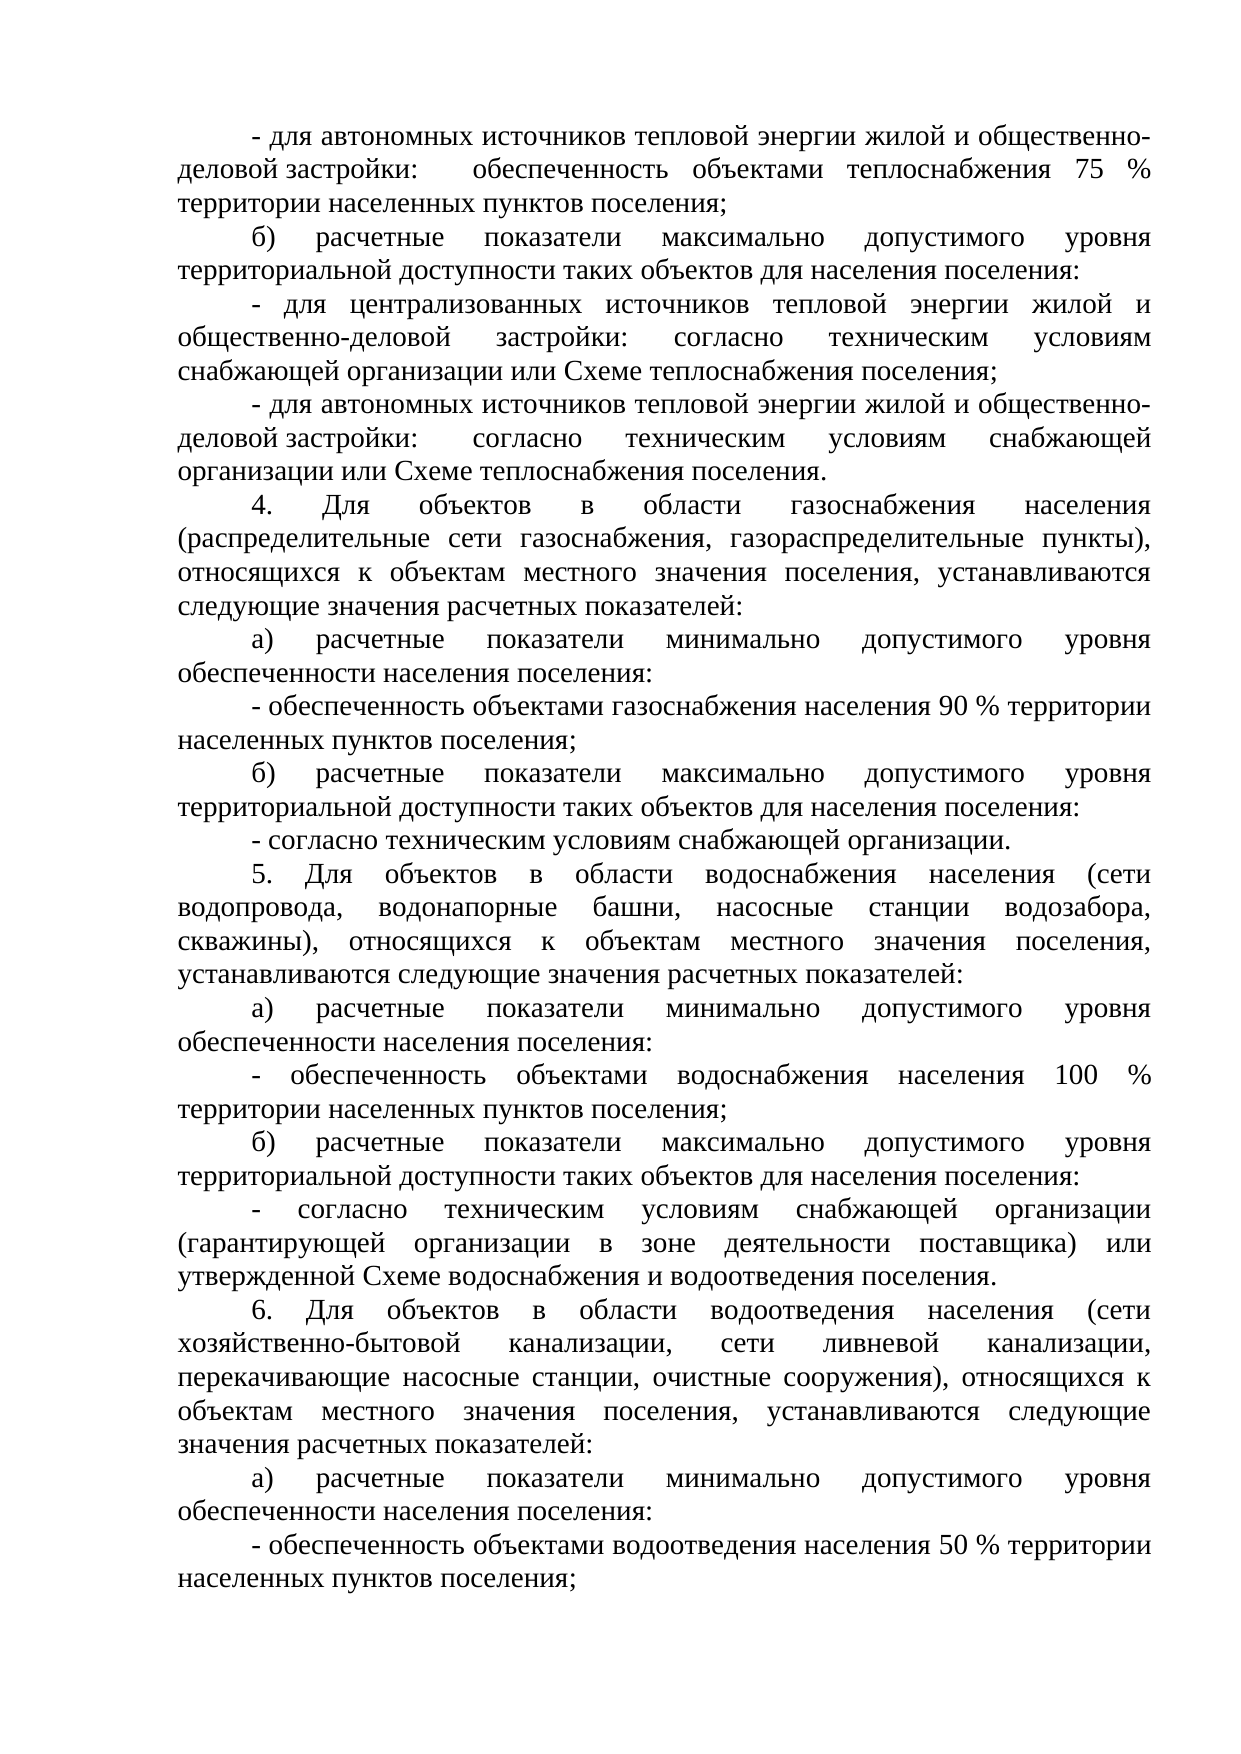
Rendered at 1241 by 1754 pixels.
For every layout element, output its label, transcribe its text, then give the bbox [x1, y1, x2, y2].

text 5. Для объектов в области водоснабжения населения (сети водопровода, водонапорные башни, насосные станции водозабора, скважины), относящихся к объектам местного значения поселения, устанавливаются следующие значения расчетных показателей: [177, 856, 1152, 990]
text а) расчетные показатели минимально допустимого уровня обеспеченности населения поселения: [177, 621, 1152, 688]
text - для централизованных источников тепловой энергии жилой и общественно-деловой застройки: согласно техническим условиям снабжающей организации или Схеме теплоснабжения поселения; [177, 286, 1152, 386]
text - для автономных источников тепловой энергии жилой и общественно-деловой застройки: обеспеченность объектами теплоснабжения 75 % территории населенных пунктов поселения; [177, 118, 1152, 219]
text б) расчетные показатели максимально допустимого уровня территориальной доступности таких объектов для населения поселения: [177, 755, 1152, 822]
text - обеспеченность объектами водоснабжения населения 100 % территории населенных пунктов поселения; [177, 1057, 1152, 1124]
text - обеспеченность объектами водоотведения населения 50 % территории населенных пунктов поселения; [177, 1527, 1152, 1594]
text а) расчетные показатели минимально допустимого уровня обеспеченности населения поселения: [177, 990, 1152, 1057]
text б) расчетные показатели максимально допустимого уровня территориальной доступности таких объектов для населения поселения: [177, 219, 1152, 286]
text а) расчетные показатели минимально допустимого уровня обеспеченности населения поселения: [177, 1460, 1152, 1527]
text - обеспеченность объектами газоснабжения населения 90 % территории населенных пунктов поселения; [177, 688, 1152, 755]
text б) расчетные показатели максимально допустимого уровня территориальной доступности таких объектов для населения поселения: [177, 1124, 1152, 1191]
text 4. Для объектов в области газоснабжения населения (распределительные сети газоснабжения, газораспределительные пункты), относящихся к объектам местного значения поселения, устанавливаются следующие значения расчетных показателей: [177, 487, 1152, 621]
text 6. Для объектов в области водоотведения населения (сети хозяйственно-бытовой канализации, сети ливневой канализации, перекачивающие насосные станции, очистные сооружения), относящихся к объектам местного значения поселения, устанавливаются следующие значения расчетных показателей: [177, 1292, 1152, 1460]
text - для автономных источников тепловой энергии жилой и общественно-деловой застройки: согласно техническим условиям снабжающей организации или Схеме теплоснабжения поселения. [177, 386, 1152, 487]
text - согласно техническим условиям снабжающей организации. [177, 822, 1152, 856]
